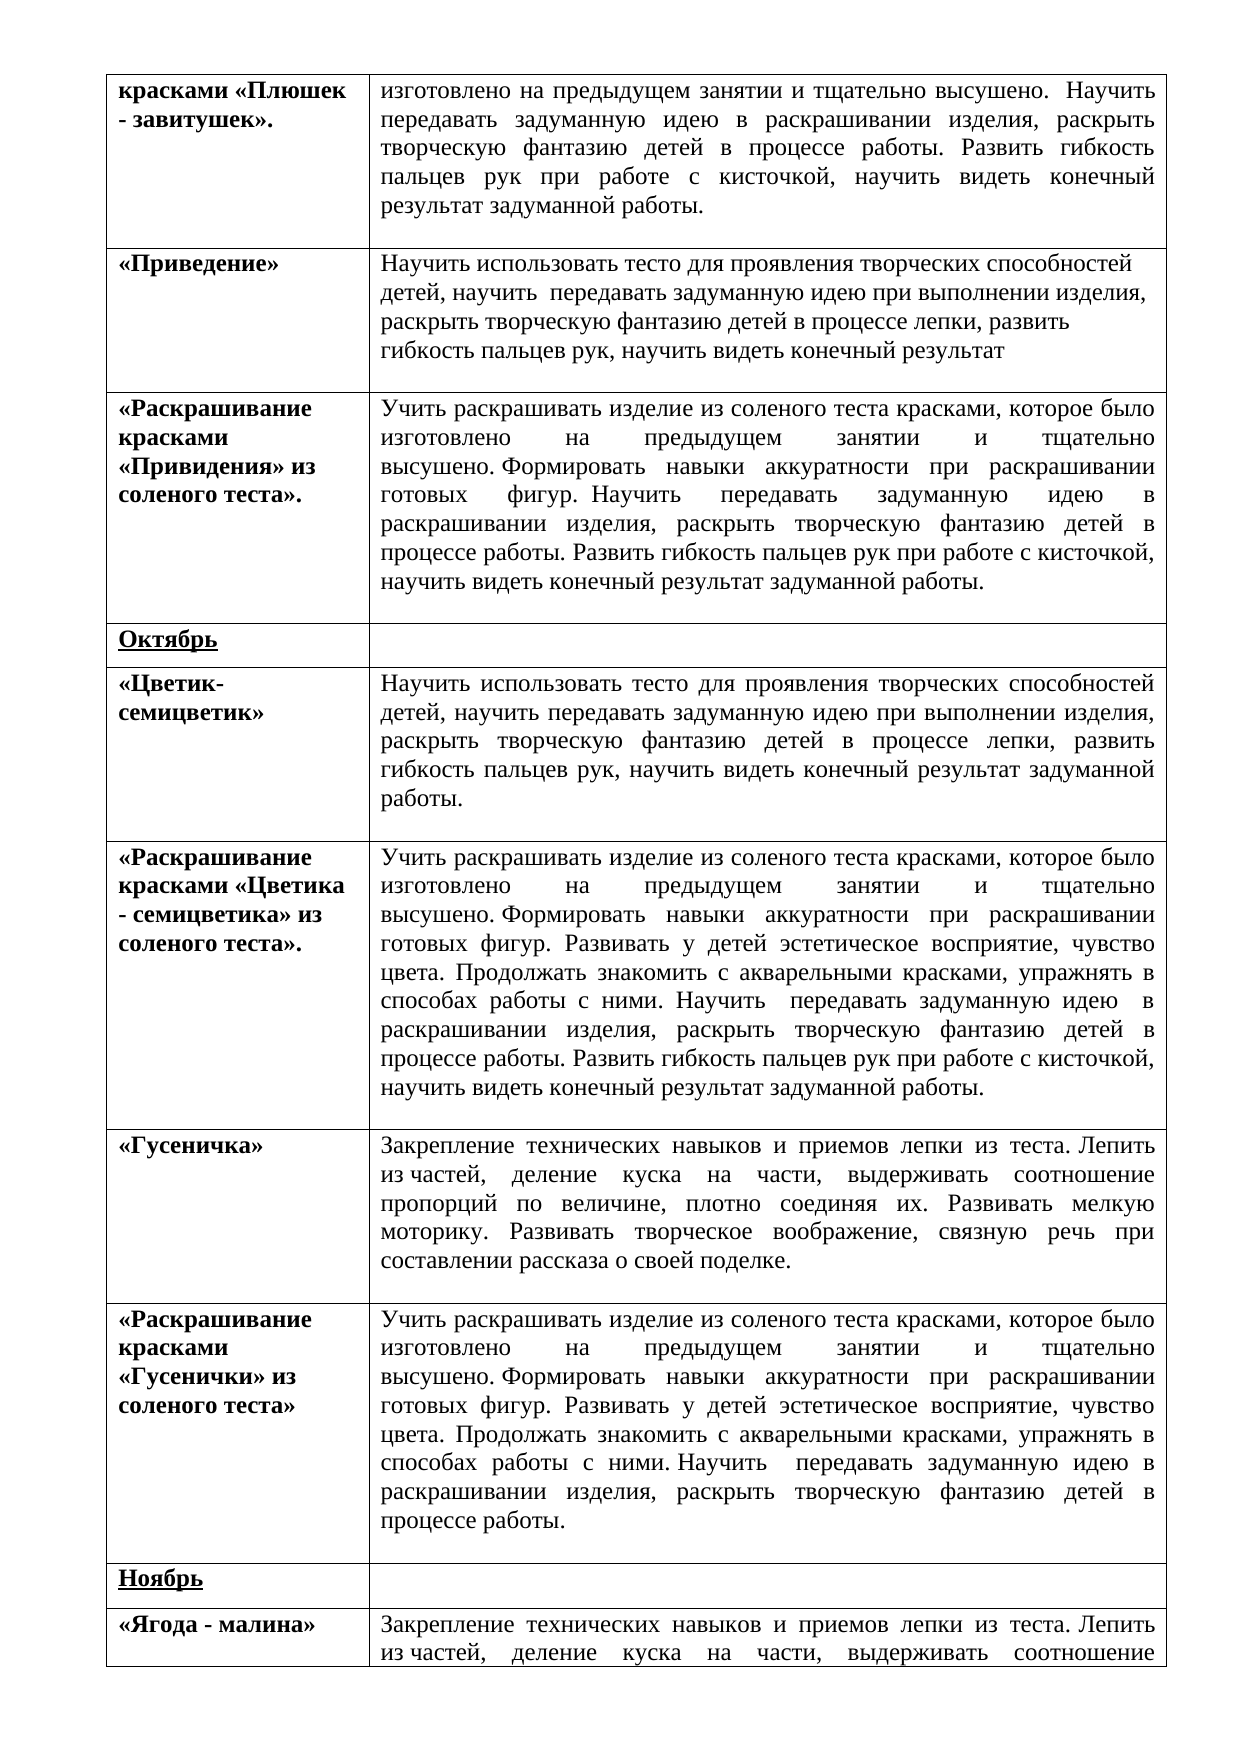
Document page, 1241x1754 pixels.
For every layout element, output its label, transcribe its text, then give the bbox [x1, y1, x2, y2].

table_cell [107, 75, 369, 247]
table_cell Учить раскрашивать изделие из соленого теста красками, которое было изготовлено на предыдущем занятии и тщательно высушено. Формировать навыки аккуратности при раскрашивании готовых фигур. Развивать у детей эстетическое восприятие, чувство цвета. Продолжать знакомить с акварельными красками, упражнять в способах работы с ними. Научить передавать задуманную идею в раскрашивании изделия, раскрыть творческую фантазию детей в процессе работы. [370, 1304, 1166, 1562]
table_cell «Ягода - малина» [107, 1609, 369, 1666]
table_cell «Приведение» [107, 249, 369, 392]
table_cell Учить раскрашивать изделие из соленого теста красками, которое было изготовлено на предыдущем занятии и тщательно высушено. Формировать навыки аккуратности при раскрашивании готовых фигур. Развивать у детей эстетическое восприятие, чувство цвета. Продолжать знакомить с акварельными красками, упражнять в способах работы с ними. Научить передавать задуманную идею в раскрашивании изделия, раскрыть творческую фантазию детей в процессе работы. Развить гибкость пальцев рук при работе с кисточкой, научить видеть конечный результат задуманной работы. [370, 842, 1166, 1129]
table_cell Научить использовать тесто для проявления творческих способностей детей, научить передавать задуманную идею при выполнении изделия, раскрыть творческую фантазию детей в процессе лепки, развить гибкость пальцев рук, научить видеть конечный результат задуманной работы. [370, 668, 1166, 841]
table_cell Учить раскрашивать изделие из соленого теста красками, которое было изготовлено на предыдущем занятии и тщательно высушено. Формировать навыки аккуратности при раскрашивании готовых фигур. Научить передавать задуманную идею в раскрашивании изделия, раскрыть творческую фантазию детей в процессе работы. Развить гибкость пальцев рук при работе с кисточкой, научить видеть конечный результат задуманной работы. [370, 393, 1166, 623]
table_cell [370, 624, 1166, 667]
table_cell Октябрь [107, 624, 369, 667]
table_cell «Раскрашивание красками «Гусенички» из соленого теста» [107, 1304, 369, 1562]
table_cell «Раскрашивание красками «Цветика - семицветика» из соленого теста». [107, 842, 369, 1129]
table_cell [370, 1564, 1166, 1608]
table_cell «Цветик- семицветик» [107, 668, 369, 841]
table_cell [370, 1609, 1166, 1666]
table_cell Ноябрь [107, 1564, 369, 1608]
table_cell «Раскрашивание красками «Привидения» из соленого теста». [107, 393, 369, 623]
table_cell «Гусеничка» [107, 1130, 369, 1303]
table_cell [370, 75, 1166, 247]
